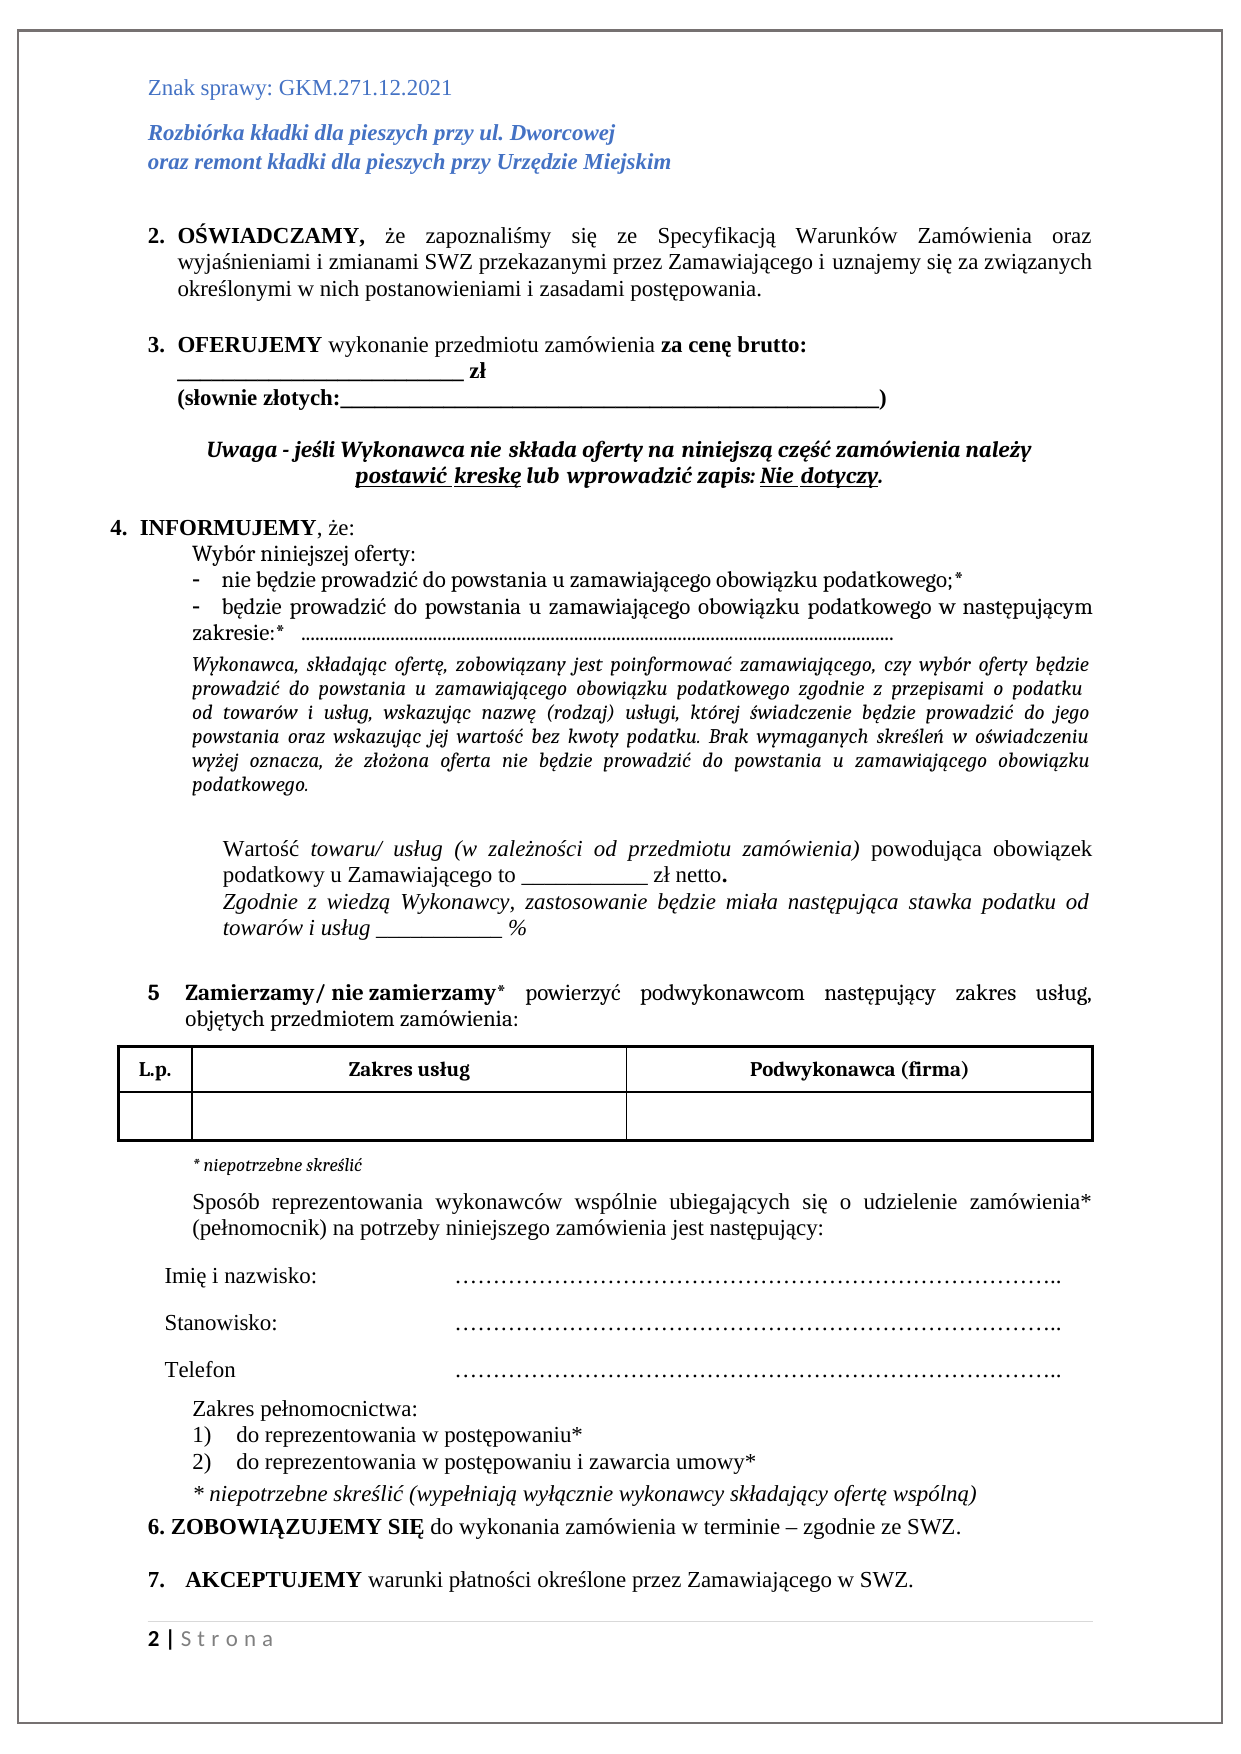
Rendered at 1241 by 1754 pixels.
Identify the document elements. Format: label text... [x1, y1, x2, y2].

text Sposób reprezentowania wykonawców wspólnie ubiegających się o udzielenie zamówienia* (pełnomocnik) na potrzeby niniejszego zamówienia jest następujący: [192, 1188, 1093, 1241]
table_header Imię i nazwisko: [153, 1241, 443, 1288]
table_cell Stanowisko: [153, 1288, 443, 1335]
table_header Podwykonawca (firma) [627, 1048, 1091, 1091]
text _________________________ zł [177, 358, 1093, 384]
list będzie prowadzić do powstania u zamawiającego obowiązku podatkowego w następującym zakresie:* .............................................................................................................................. [192, 593, 1093, 646]
text Wykonawca, składając ofertę, zobowiązany jest poinformować zamawiającego, czy wybór oferty będzie prowadzić do powstania u zamawiającego obowiązku podatkowego zgodnie z przepisami o podatku od towarów i usług, wskazując nazwę (rodzaj) usługi, której świadczenie będzie prowadzić do jego powstania oraz wskazując jej wartość bez kwoty podatku. Brak wymaganych skreśleń w oświadczeniu wyżej oznacza, że złożona oferta nie będzie prowadzić do powstania u zamawiającego obowiązku podatkowego. [192, 652, 1093, 796]
list INFORMUJEMY, że: [110, 514, 1093, 541]
list OFERUJEMY wykonanie przedmiotu zamówienia za cenę brutto: [148, 331, 1093, 358]
table_header L.p. [120, 1048, 191, 1091]
list Zamierzamy/ nie zamierzamy* powierzyć podwykonawcom następujący zakres usług, objętych przedmiotem zamówienia: [148, 979, 1093, 1032]
list OŚWIADCZAMY, że zapoznaliśmy się ze Specyfikacją Warunków Zamówienia oraz wyjaśnieniami i zmianami SWZ przekazanymi przez Zamawiającego i uznajemy się za związanych określonymi w nich postanowieniami i zasadami postępowania. [148, 222, 1093, 301]
text * niepotrzebne skreślić (wypełniają wyłącznie wykonawcy składający ofertę wspólną) [192, 1481, 1093, 1507]
text (słownie złotych:_______________________________________________) [177, 384, 1093, 410]
list AKCEPTUJEMY warunki płatności określone przez Zamawiającego w SWZ. [148, 1566, 1093, 1592]
table_header …………………………………………………………………….. [443, 1241, 1087, 1288]
text Wartość towaru/ usług (w zależności od przedmiotu zamówienia) powodująca obowiązek podatkowy u Zamawiającego to ___________ zł netto. [223, 835, 1093, 888]
table_cell [120, 1093, 191, 1138]
table_cell …………………………………………………………………….. [443, 1335, 1087, 1383]
text Zgodnie z wiedzą Wykonawcy, zastosowanie będzie miała następująca stawka podatku od towarów i usług ___________ % [223, 888, 1093, 940]
table_cell Telefon [153, 1335, 443, 1383]
text Wybór niniejszej oferty: [192, 541, 1093, 567]
text 6. ZOBOWIĄZUJEMY SIĘ do wykonania zamówienia w terminie – zgodnie ze SWZ. [148, 1513, 1093, 1539]
list do reprezentowania w postępowaniu* [192, 1422, 1093, 1448]
table_cell …………………………………………………………………….. [443, 1288, 1087, 1335]
text Uwaga - jeśli Wykonawca nie składa oferty na niniejszą część zamówienia należy postawić kreskę lub wprowadzić zapis: Nie dotyczy. [148, 437, 1093, 489]
list do reprezentowania w postępowaniu i zawarcia umowy* [192, 1448, 1093, 1474]
table_header Zakres usług [193, 1048, 626, 1091]
text * niepotrzebne skreślić [192, 1154, 1093, 1176]
table_cell [193, 1093, 626, 1138]
list nie będzie prowadzić do powstania u zamawiającego obowiązku podatkowego;* [192, 567, 1093, 593]
table_cell [627, 1093, 1091, 1138]
text Zakres pełnomocnictwa: [192, 1395, 1093, 1422]
